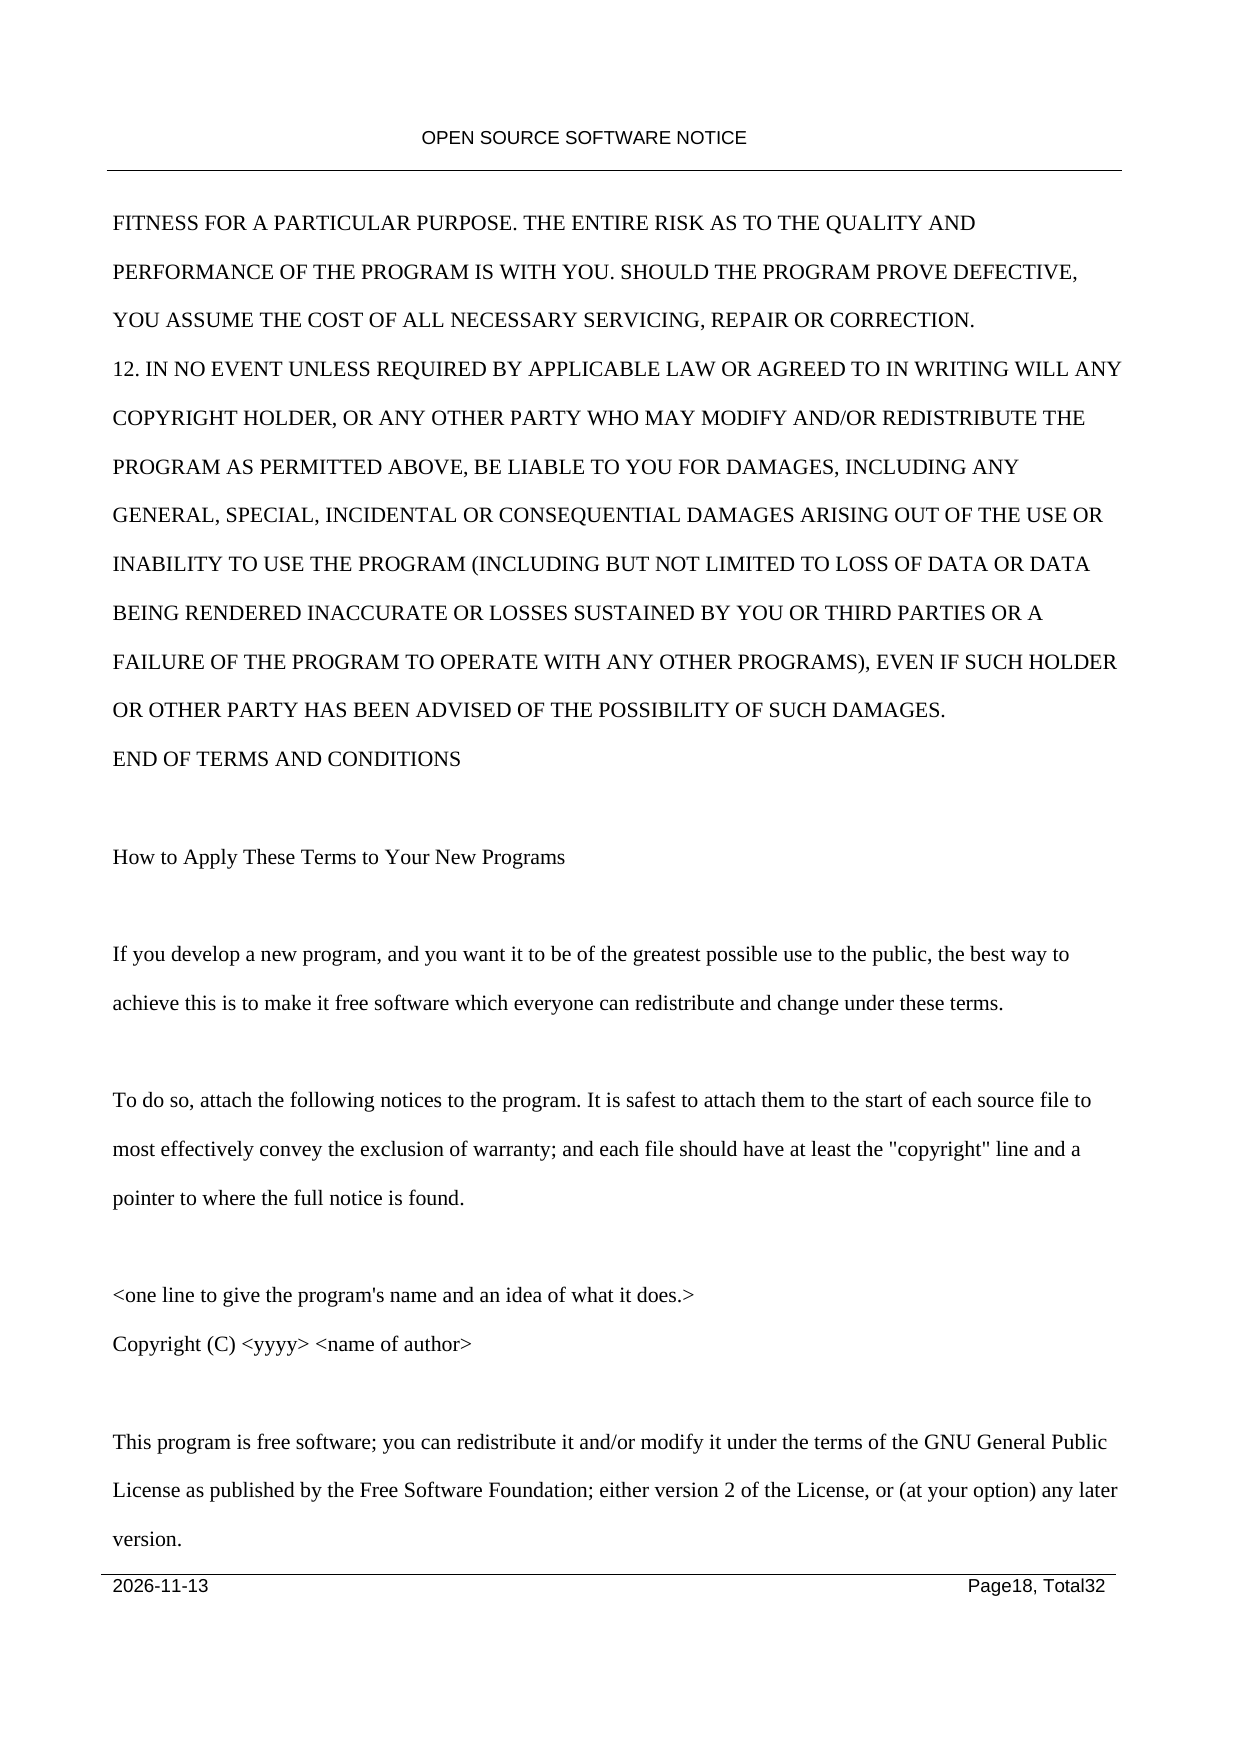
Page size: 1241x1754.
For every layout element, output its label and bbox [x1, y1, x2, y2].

text [112, 206, 1128, 1555]
